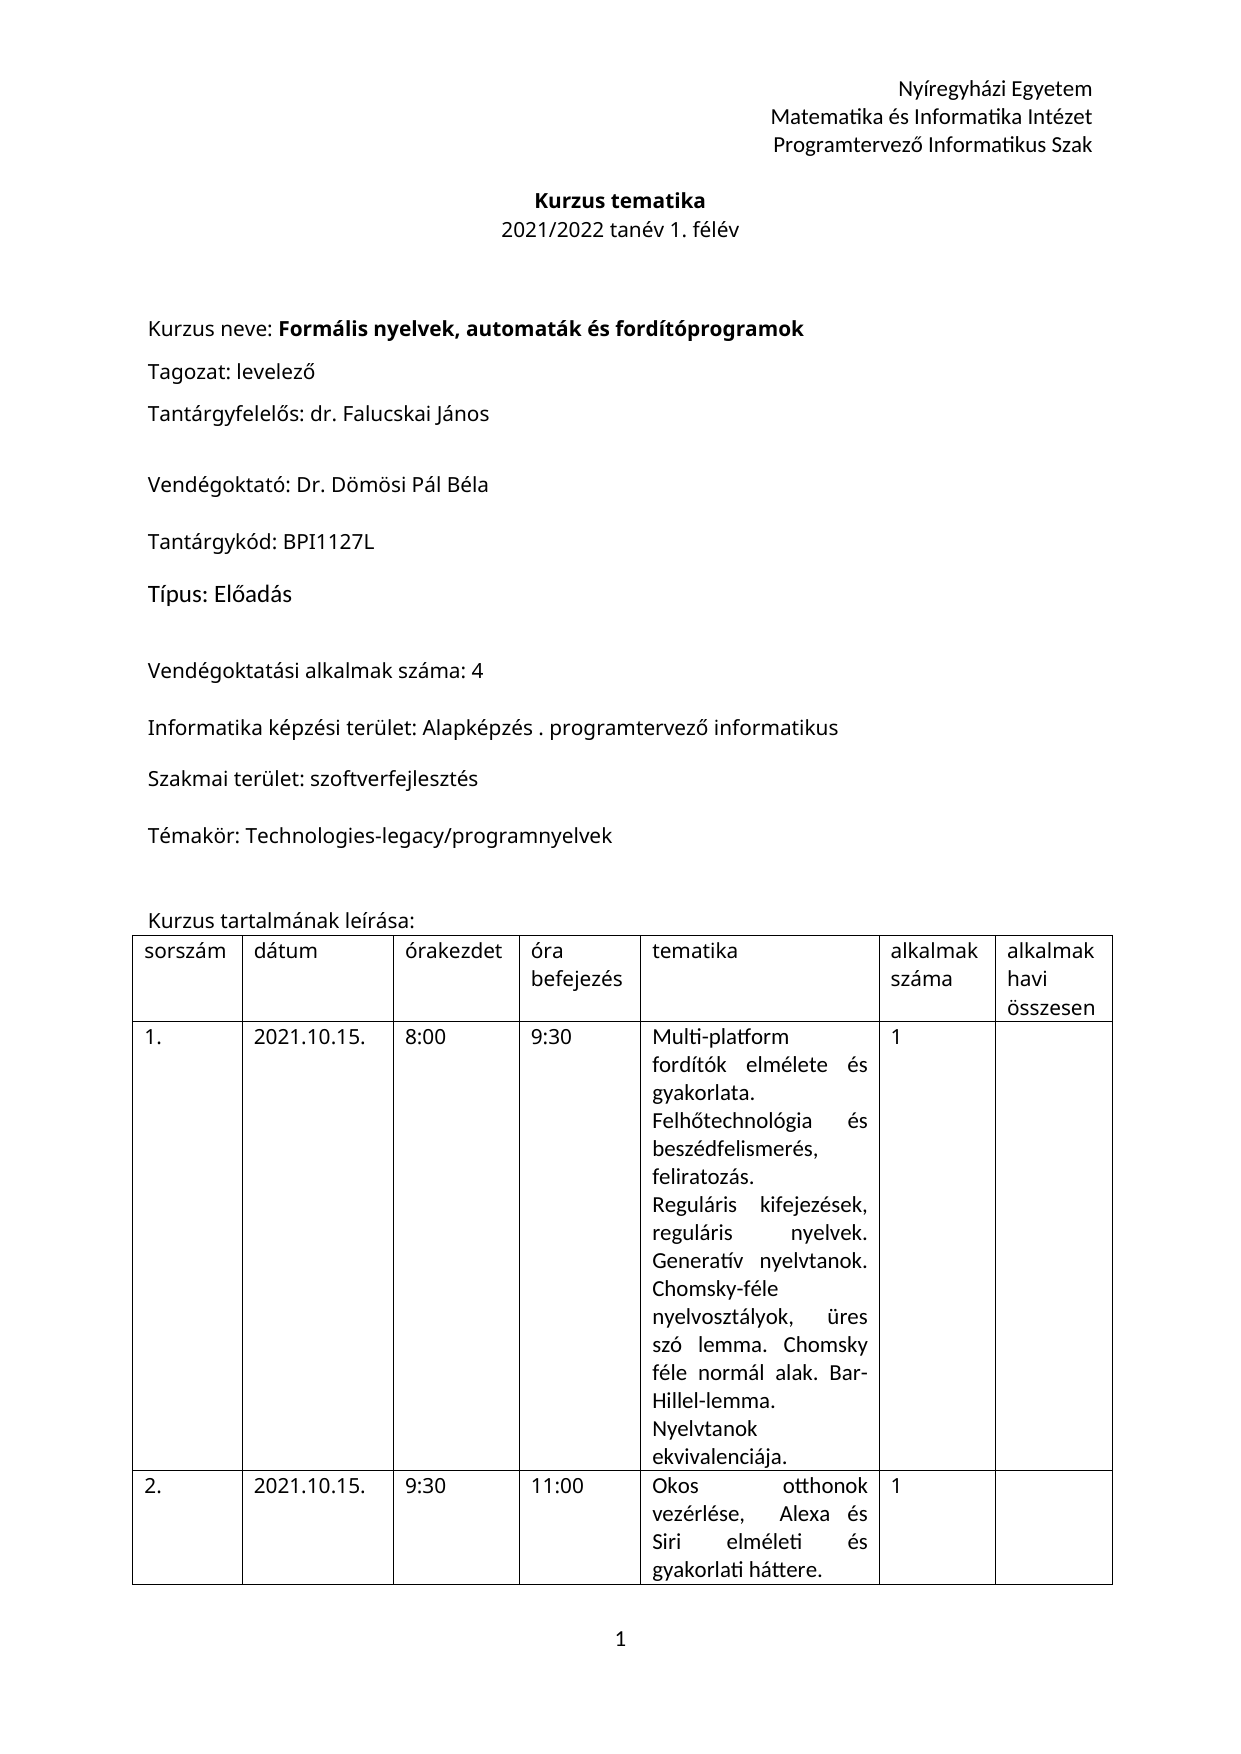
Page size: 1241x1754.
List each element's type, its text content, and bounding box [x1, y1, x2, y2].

text Tantárgykód: BPI1127L [148, 527, 1093, 556]
table_header alkalmak havi összesen [996, 936, 1112, 1021]
table_cell 1. [133, 1022, 242, 1470]
table_header sorszám [133, 936, 242, 1021]
text Tantárgyfelelős: dr. Falucskai János [148, 399, 1093, 428]
table_header alkalmak száma [880, 936, 995, 1021]
table_cell 9:30 [520, 1022, 640, 1470]
table_cell 1 [880, 1022, 995, 1470]
table_header órakezdet [394, 936, 519, 1021]
table_cell 8:00 [394, 1022, 519, 1470]
text 2021/2022 tanév 1. félév [148, 215, 1093, 243]
text Kurzus tematika [148, 186, 1093, 215]
table_cell 1 [880, 1471, 995, 1583]
table_cell 9:30 [394, 1471, 519, 1583]
table_header dátum [243, 936, 393, 1021]
table_cell 2. [133, 1471, 242, 1583]
text Kurzus neve: Formális nyelvek, automaták és fordítóprogramok [148, 272, 1093, 343]
text Tagozat: levelező [148, 357, 1093, 385]
text Témakör: Technologies-legacy/programnyelvek [148, 821, 1093, 849]
table_cell Multi-platform fordítók elmélete és gyakorlata. Felhőtechnológia és beszédfelismerés, feliratozás. Reguláris kifejezések, reguláris nyelvek. Generatív nyelvtanok. Chomsky-féle nyelvosztályok, üres szó lemma. Chomsky féle normál alak. Bar-Hillel-lemma. Nyelvtanok ekvivalenciája. [641, 1022, 879, 1470]
table_cell 2021.10.15. [243, 1471, 393, 1583]
text Kurzus tartalmának leírása: [148, 906, 1093, 935]
text Szakmai terület: szoftverfejlesztés [148, 764, 1093, 793]
table_cell 2021.10.15. [243, 1022, 393, 1470]
text Típus: Előadás [148, 578, 1093, 609]
table_cell [996, 1022, 1112, 1470]
table_header tematika [641, 936, 879, 1021]
table_cell 11:00 [520, 1471, 640, 1583]
table_cell [996, 1471, 1112, 1583]
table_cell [641, 1471, 879, 1583]
table_header óra befejezés [520, 936, 640, 1021]
text Informatika képzési terület: Alapképzés . programtervező informatikus [148, 713, 1093, 742]
text Vendégoktató: Dr. Dömösi Pál Béla [148, 470, 1093, 499]
text Vendégoktatási alkalmak száma: 4 [148, 656, 1093, 685]
